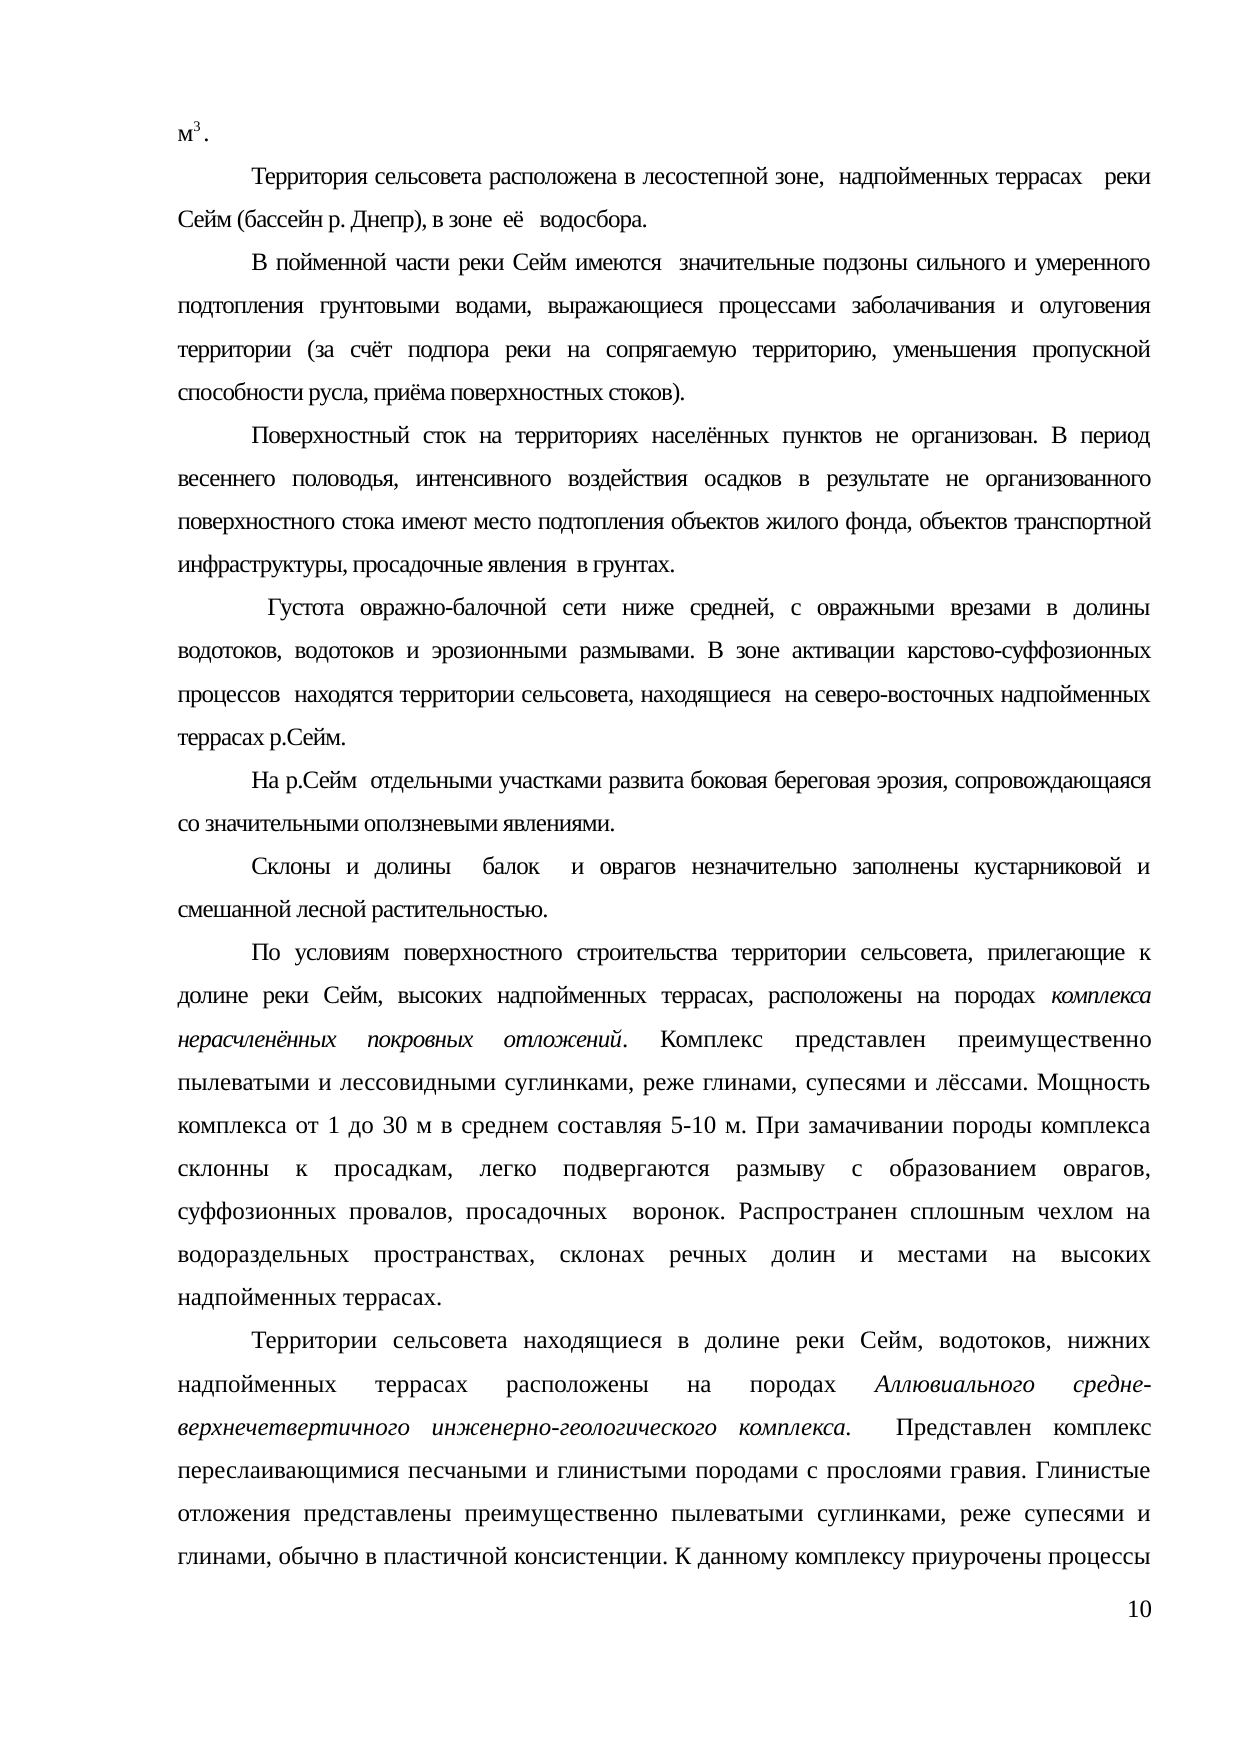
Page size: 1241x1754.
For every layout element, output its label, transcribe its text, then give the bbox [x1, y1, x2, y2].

list Склоны и долины балок и оврагов незначительно заполнены кустарниковой и смешанной лесной растительностью. [177, 851, 1152, 923]
list Территория сельсовета расположена в лесостепной зоне, надпойменных террасах реки Сейм (бассейн р. Днепр), в зоне её водосбора. [177, 161, 1152, 233]
list В пойменной части реки Сейм имеются значительные подзоны сильного и умеренного подтопления грунтовыми водами, выражающиеся процессами заболачивания и олуговения территории (за счёт подпора реки на сопрягаемую территорию, уменьшения пропускной способности русла, приёма поверхностных стоков). [177, 247, 1152, 406]
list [177, 1326, 1152, 1570]
list Густота овражно-балочной сети ниже средней, с овражными врезами в долины водотоков, водотоков и эрозионными размывами. В зоне активации карстово-суффозионных процессов находятся территории сельсовета, находящиеся на северо-восточных надпойменных террасах р.Сейм. [177, 592, 1152, 751]
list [177, 118, 1152, 147]
list Поверхностный сток на территориях населённых пунктов не организован. В период весеннего половодья, интенсивного воздействия осадков в результате не организованного поверхностного стока имеют место подтопления объектов жилого фонда, объектов транспортной инфраструктуры, просадочные явления в грунтах. [177, 420, 1152, 578]
list На р.Сейм отдельными участками развита боковая береговая эрозия, сопровождающаяся со значительными оползневыми явлениями. [177, 765, 1152, 837]
list По условиям поверхностного строительства территории сельсовета, прилегающие к долине реки Сейм, высоких надпойменных террасах, расположены на породах комплекса нерасчленённых покровных отложений. Комплекс представлен преимущественно пылеватыми и лессовидными суглинками, реже глинами, супесями и лёссами. Мощность комплекса от 1 до в среднем составляя 5-. При замачивании породы комплекса склонны к просадкам, легко подвергаются размыву с образованием оврагов, суффозионных провалов, просадочных воронок. Распространен сплошным чехлом на водораздельных пространствах, склонах речных долин и местами на высоких надпойменных террасах. [177, 937, 1152, 1311]
